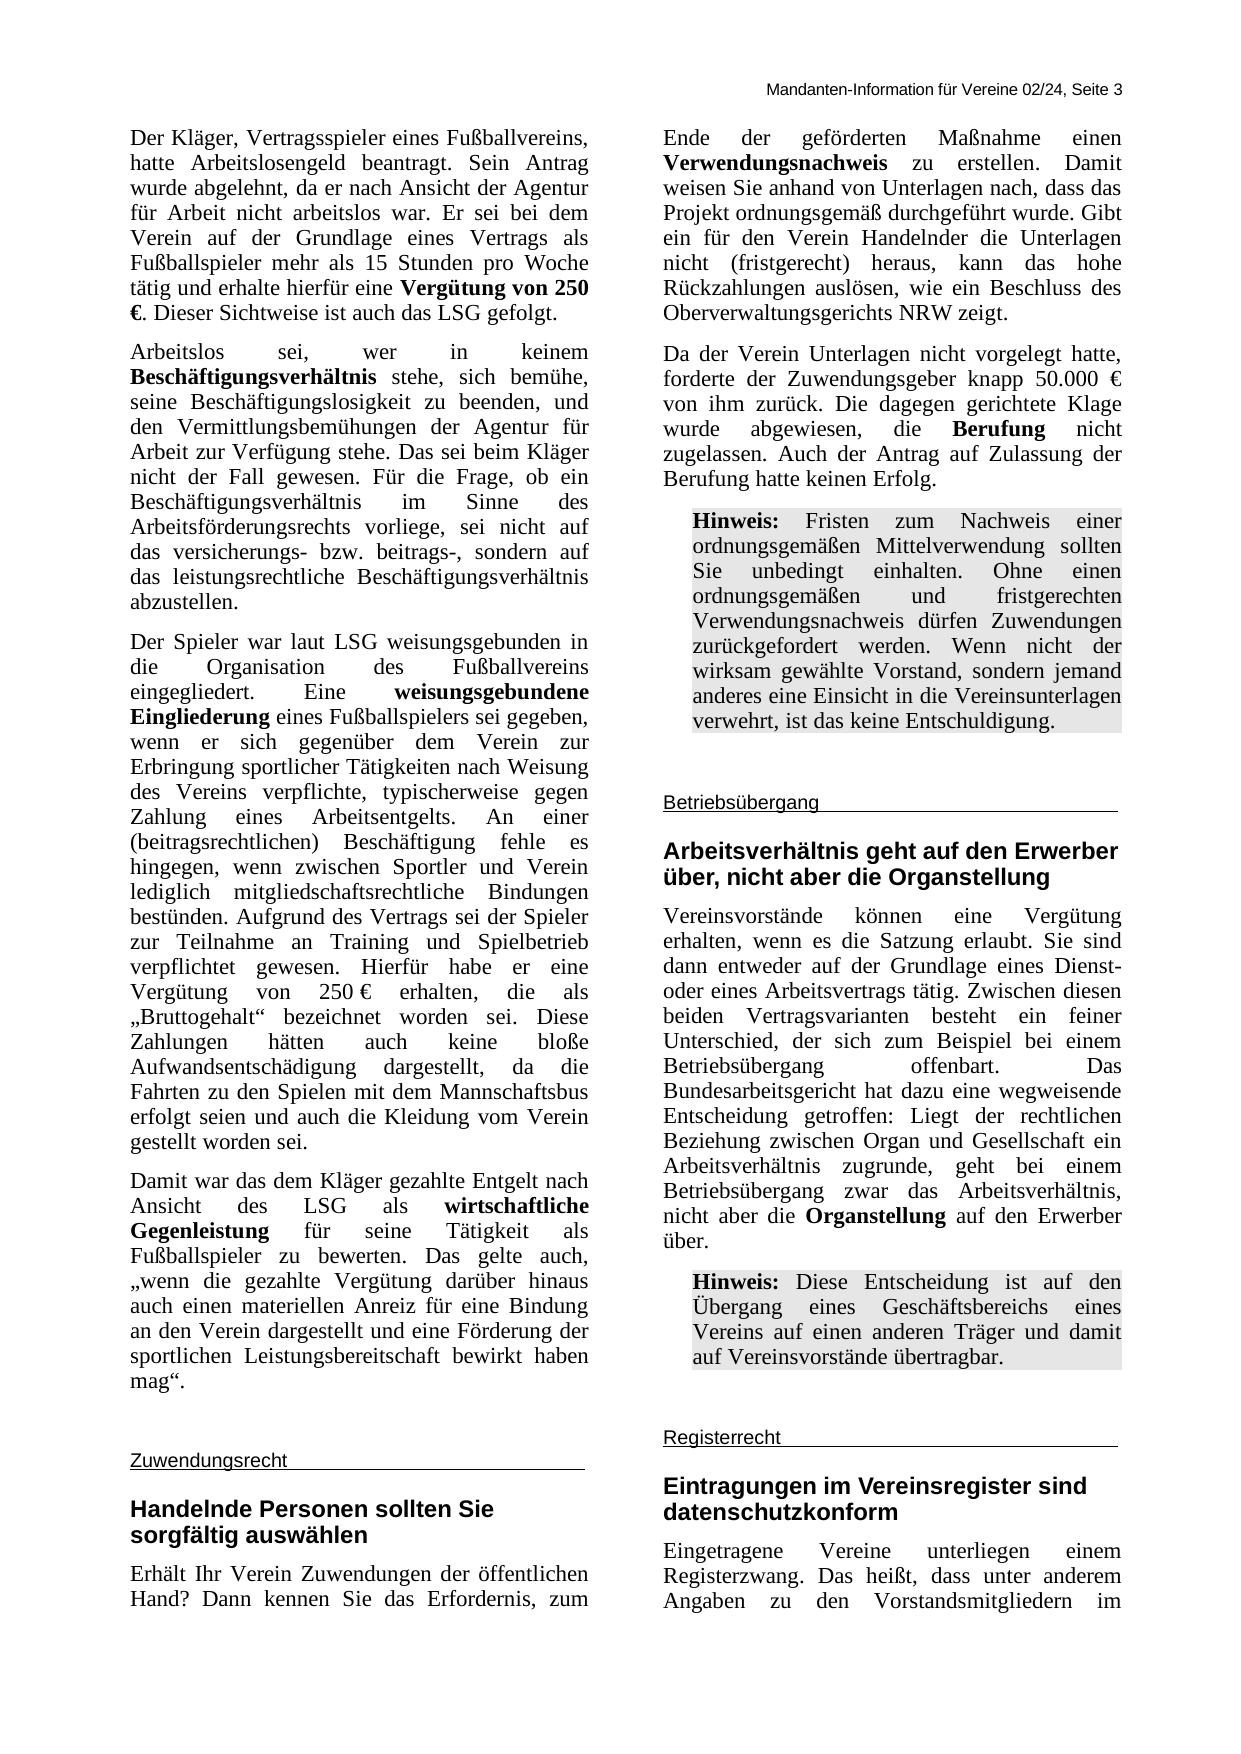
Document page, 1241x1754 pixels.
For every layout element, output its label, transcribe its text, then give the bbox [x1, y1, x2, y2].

text Erhält Ihr Verein Zuwendungen der öffentlichen Hand? Dann kennen Sie das Erfordernis, zum Ende der geförderten Maßnahme einen Verwendungsnachweis zu erstellen. Damit weisen Sie anhand von Unterlagen nach, dass das Projekt ordnungsgemäß durchgeführt wurde. Gibt ein für den Verein Handelnder die Unterlagen nicht (fristgerecht) heraus, kann das hohe Rückzahlungen auslösen, wie ein Beschluss des Oberverwaltungsgerichts NRW zeigt. [663, 125, 1122, 325]
text Da der Verein Unterlagen nicht vorgelegt hatte, forderte der Zuwendungsgeber knapp 50.000 € von ihm zurück. Die dagegen gerichtete Klage wurde abgewiesen, die Berufung nicht zugelassen. Auch der Antrag auf Zulassung der Berufung hatte keinen Erfolg. [663, 342, 1122, 492]
text Vereinsvorstände können eine Vergütung erhalten, wenn es die Satzung erlaubt. Sie sind dann entweder auf der Grundlage eines Dienst- oder eines Arbeitsvertrags tätig. Zwischen diesen beiden Vertragsvarianten besteht ein feiner Unterschied, der sich zum Beispiel bei einem Betriebsübergang offenbart. Das Bundesarbeitsgericht hat dazu eine wegweisende Entscheidung getroffen: Liegt der rechtlichen Beziehung zwischen Organ und Gesellschaft ein Arbeitsverhältnis zugrunde, geht bei einem Betriebsübergang zwar das Arbeitsverhältnis, nicht aber die Organstellung auf den Erwerber über. [663, 903, 1122, 1253]
subtitle Betriebsübergang [663, 792, 1122, 813]
text Der Kläger, Vertragsspieler eines Fußballvereins, hatte Arbeitslosengeld beantragt. Sein Antrag wurde abgelehnt, da er nach Ansicht der Agentur für Arbeit nicht arbeitslos war. Er sei bei dem Verein auf der Grundlage eines Vertrags als Fußballspieler mehr als 15 Stunden pro Woche tätig und erhalte hierfür eine Vergütung von 250 €. Dieser Sichtweise ist auch das LSG gefolgt. [130, 125, 589, 325]
text Hinweis: Diese Entscheidung ist auf den Übergang eines Geschäftsbereichs eines Vereins auf einen anderen Träger und damit auf Vereinsvorstände übertragbar. [692, 1270, 1122, 1370]
text Arbeitslos sei, wer in keinem Beschäftigungsverhältnis stehe, sich bemühe, seine Beschäftigungslosigkeit zu beenden, und den Vermittlungsbemühungen der Agentur für Arbeit zur Verfügung stehe. Das sei beim Kläger nicht der Fall gewesen. Für die Frage, ob ein Beschäftigungsverhältnis im Sinne des Arbeitsförderungsrechts vorliege, sei nicht auf das versicherungs- bzw. beitrags-, sondern auf das leistungsrechtliche Beschäftigungsverhältnis abzustellen. [130, 339, 589, 614]
subtitle Registerrecht [663, 1427, 1122, 1449]
subtitle Zuwendungsrecht [130, 1450, 589, 1472]
subtitle Arbeitsverhältnis geht auf den Erwerber über, nicht aber die Organstellung [663, 838, 1122, 891]
text Damit war das dem Kläger gezahlte Entgelt nach Ansicht des LSG als wirtschaftliche Gegenleistung für seine Tätigkeit als Fußballspieler zu bewerten. Das gelte auch, „wenn die gezahlte Vergütung darüber hinaus auch einen materiellen Anreiz für eine Bindung an den Verein dargestellt und eine Förderung der sportlichen Leistungsbereitschaft bewirkt haben mag“. [130, 1169, 589, 1394]
text Hinweis: Fristen zum Nachweis einer ordnungsgemäßen Mittelverwendung sollten Sie unbedingt einhalten. Ohne einen ordnungsgemäßen und fristgerechten Verwendungsnachweis dürfen Zuwendungen zurückgefordert werden. Wenn nicht der wirksam gewählte Vorstand, sondern jemand anderes eine Einsicht in die Vereinsunterlagen verwehrt, ist das keine Entschuldigung. [692, 508, 1122, 733]
text Der Spieler war laut LSG weisungsgebunden in die Organisation des Fußballvereins eingegliedert. Eine weisungsgebundene Eingliederung eines Fußballspielers sei gegeben, wenn er sich gegenüber dem Verein zur Erbringung sportlicher Tätigkeiten nach Weisung des Vereins verpflichte, typischerweise gegen Zahlung eines Arbeitsentgelts. An einer (beitragsrechtlichen) Beschäftigung fehle es hingegen, wenn zwischen Sportler und Verein lediglich mitgliedschaftsrechtliche Bindungen bestünden. Aufgrund des Vertrags sei der Spieler zur Teilnahme an Training und Spielbetrieb verpflichtet gewesen. Hierfür habe er eine Vergütung von 250 € erhalten, die als „Bruttogehalt“ bezeichnet worden sei. Diese Zahlungen hätten auch keine bloße Aufwandsentschädigung dargestellt, da die Fahrten zu den Spielen mit dem Mannschaftsbus erfolgt seien und auch die Kleidung vom Verein gestellt worden sei. [130, 629, 589, 1154]
subtitle Handelnde Personen sollten Sie sorgfältig auswählen [130, 1497, 589, 1549]
subtitle Eintragungen im Vereinsregister sind datenschutzkonform [663, 1474, 1122, 1526]
